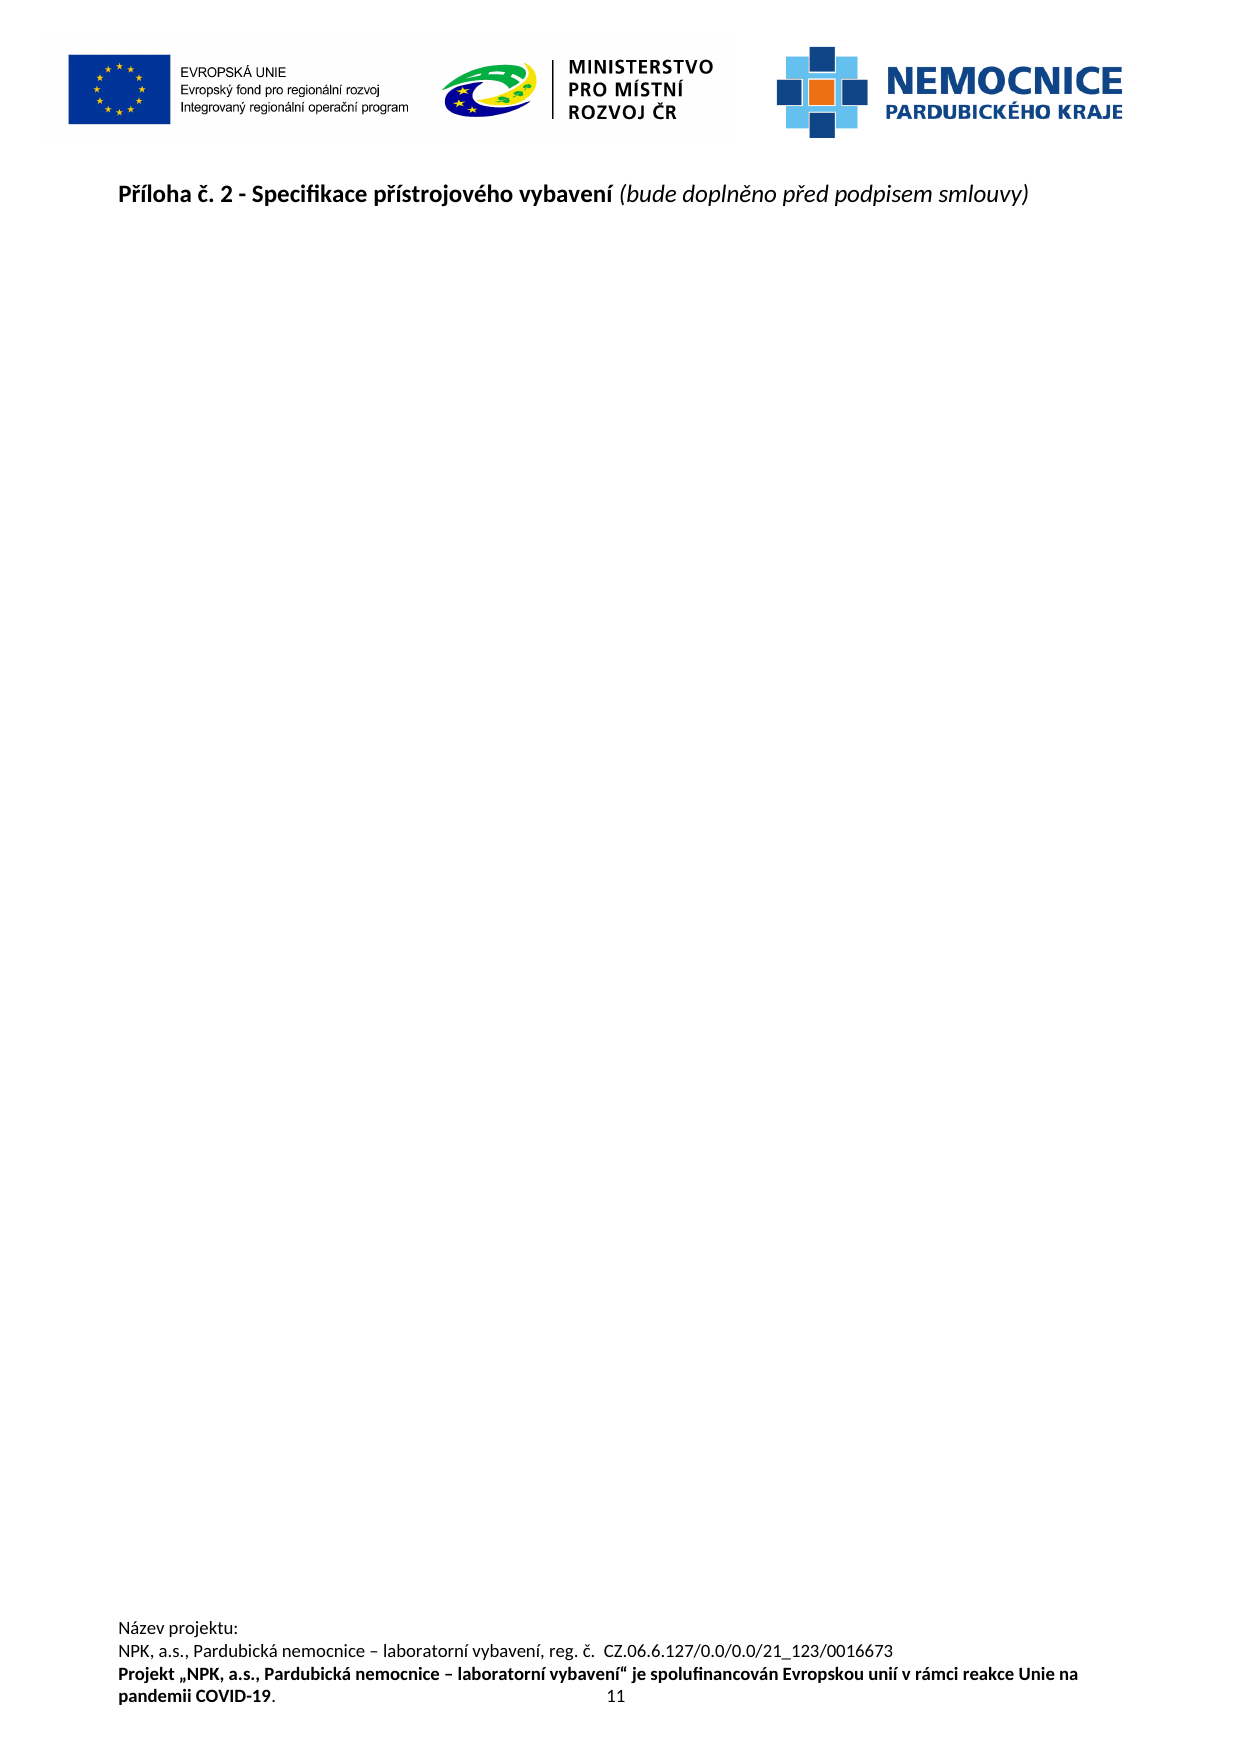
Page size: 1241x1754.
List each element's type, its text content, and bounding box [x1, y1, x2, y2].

picture [46, 32, 735, 147]
picture [775, 45, 1123, 139]
text Příloha č. 2 - Specifikace přístrojového vybavení (bude doplněno před podpisem smlouvy) [118, 178, 1122, 209]
